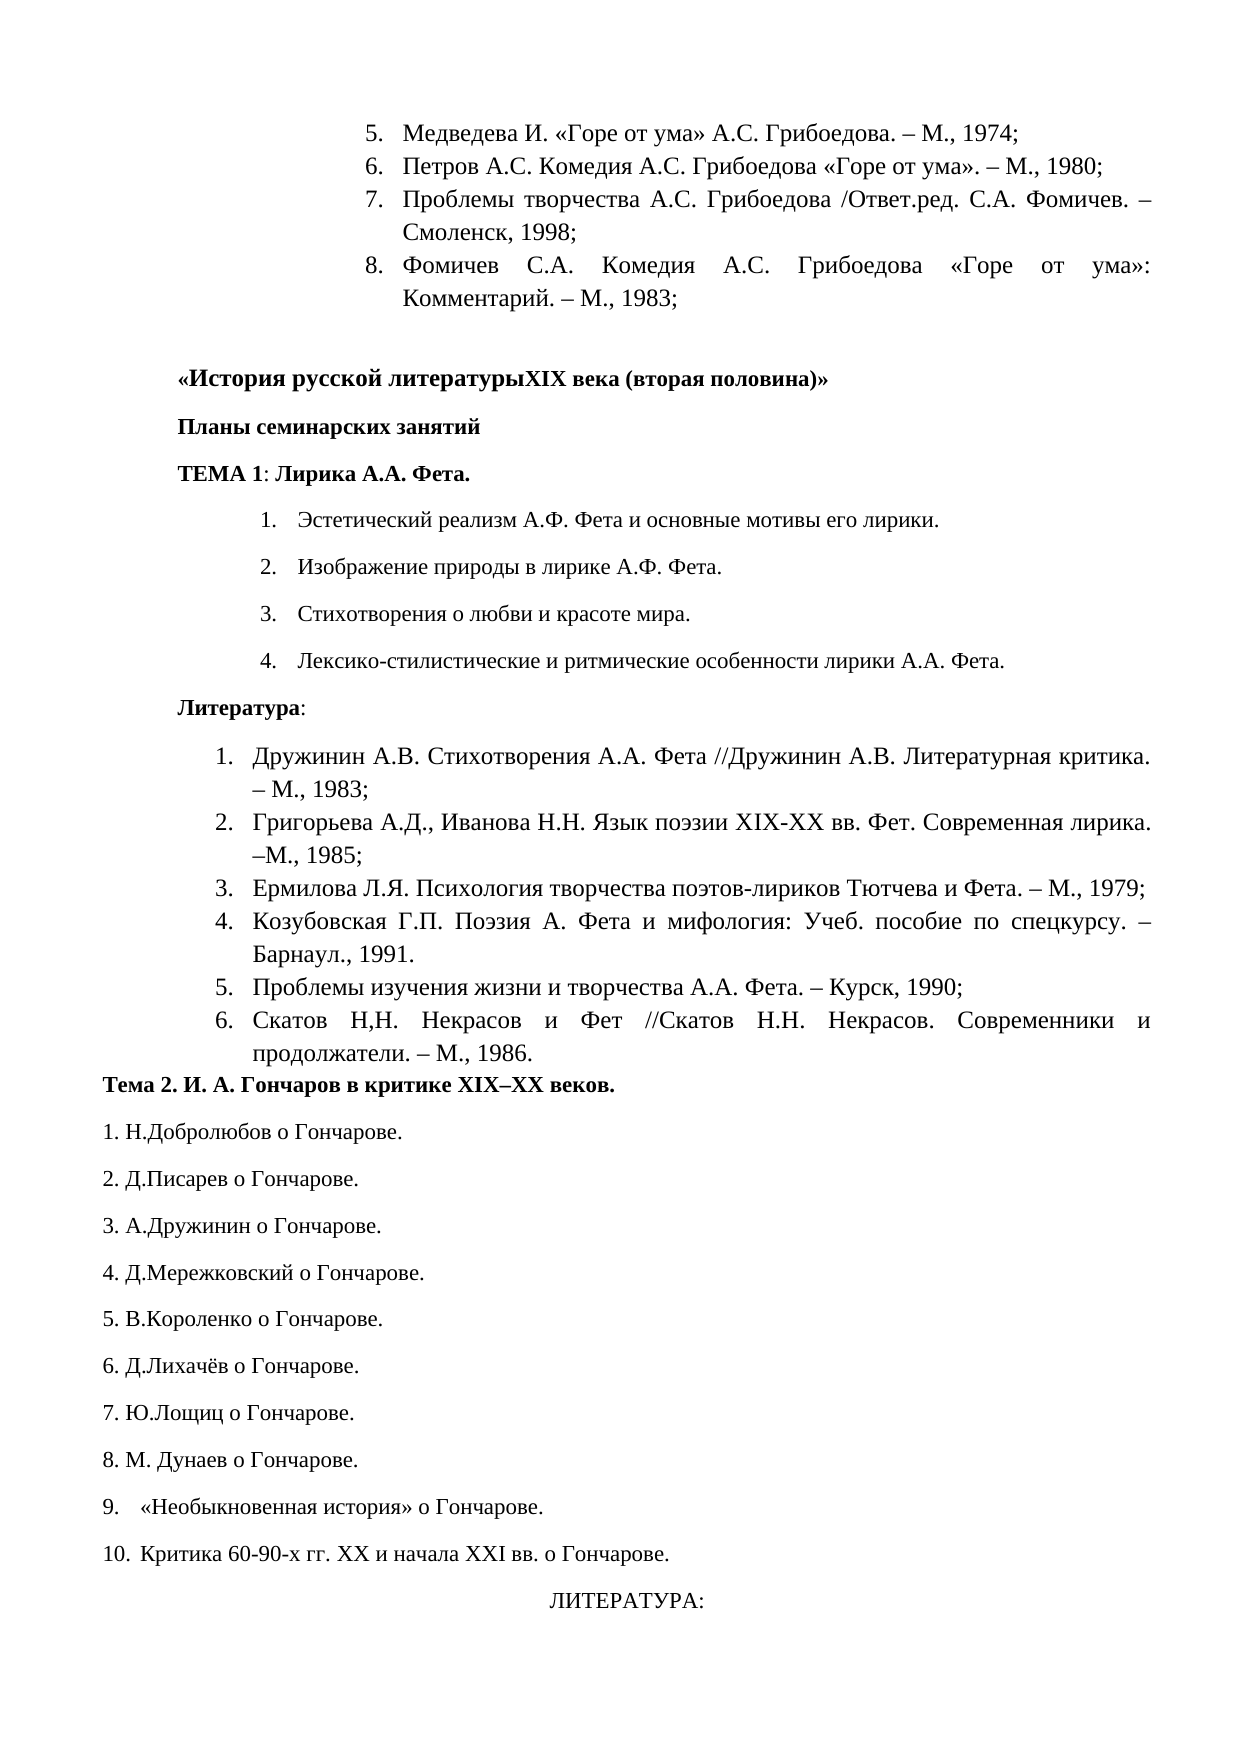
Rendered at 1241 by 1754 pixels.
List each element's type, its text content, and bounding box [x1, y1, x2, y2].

list Скатов Н,Н. Некрасов и Фет //Скатов Н.Н. Некрасов. Современники и продолжатели. – М., 1986. [215, 1005, 1152, 1067]
list Фомичев С.А. Комедия А.С. Грибоедова «Горе от ума»: Комментарий. – М., 1983; [365, 250, 1152, 312]
text Тема 2. И. А. Гончаров в критике XIX–XX веков. [102, 1071, 1152, 1097]
text Литература: [177, 694, 1152, 720]
list Медведева И. «Горе от ума» А.С. Грибоедова. – М., 1974; [365, 118, 1152, 147]
text Планы семинарских занятий [177, 413, 1152, 439]
list Козубовская Г.П. Поэзия А. Фета и мифология: Учеб. пособие по спецкурсу. – Барнаул., 1991. [215, 906, 1152, 968]
text «История русской литературыXIX века (вторая половина)» [177, 363, 1152, 392]
text 7. Ю.Лощиц о Гончарове. [102, 1399, 1152, 1426]
text 8. М. Дунаев о Гончарове. [102, 1446, 1152, 1472]
list «Необыкновенная история» о Гончарове. [102, 1493, 1152, 1519]
text 4. Д.Мережковский о Гончарове. [102, 1259, 1152, 1285]
text ТЕМА 1: Лирика А.А. Фета. [177, 460, 1152, 486]
list Эстетический реализм А.Ф. Фета и основные мотивы его лирики. [260, 507, 1152, 533]
text 6. Д.Лихачёв о Гончарове. [102, 1352, 1152, 1379]
list Григорьева А.Д., Иванова Н.Н. Язык поэзии ХIХ-ХХ вв. Фет. Современная лирика. –М., 1985; [215, 807, 1152, 869]
list Проблемы творчества А.С. Грибоедова /Ответ.ред. С.А. Фомичев. – Смоленск, 1998; [365, 184, 1152, 246]
list Изображение природы в лирике А.Ф. Фета. [260, 553, 1152, 580]
list Петров А.С. Комедия А.С. Грибоедова «Горе от ума». – М., 1980; [365, 151, 1152, 180]
text ЛИТЕРАТУРА: [102, 1587, 1152, 1613]
list Ермилова Л.Я. Психология творчества поэтов-лириков Тютчева и Фета. – М., 1979; [215, 873, 1152, 902]
list Проблемы изучения жизни и творчества А.А. Фета. – Курск, 1990; [215, 972, 1152, 1001]
list Лексико-стилистические и ритмические особенности лирики А.А. Фета. [260, 647, 1152, 673]
text 1. Н.Добролюбов о Гончарове. [102, 1118, 1152, 1144]
text 2. Д.Писарев о Гончарове. [102, 1165, 1152, 1191]
text 3. А.Дружинин о Гончарове. [102, 1212, 1152, 1238]
list Стихотворения о любви и красоте мира. [260, 600, 1152, 627]
list Критика 60-90-х гг. XX и начала XXI вв. о Гончарове. [102, 1540, 1152, 1566]
list Дружинин А.В. Стихотворения А.А. Фета //Дружинин А.В. Литературная критика. – М., 1983; [215, 741, 1152, 803]
text 5. В.Короленко о Гончарове. [102, 1306, 1152, 1332]
